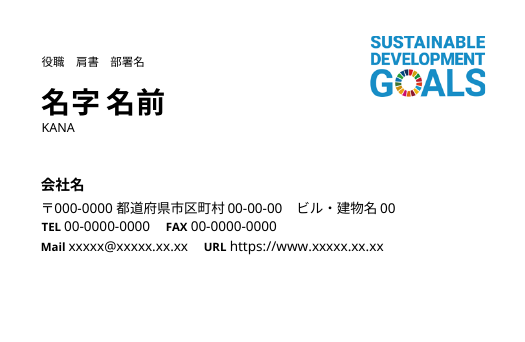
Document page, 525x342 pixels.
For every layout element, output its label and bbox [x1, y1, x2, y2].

picture [370, 36, 486, 97]
